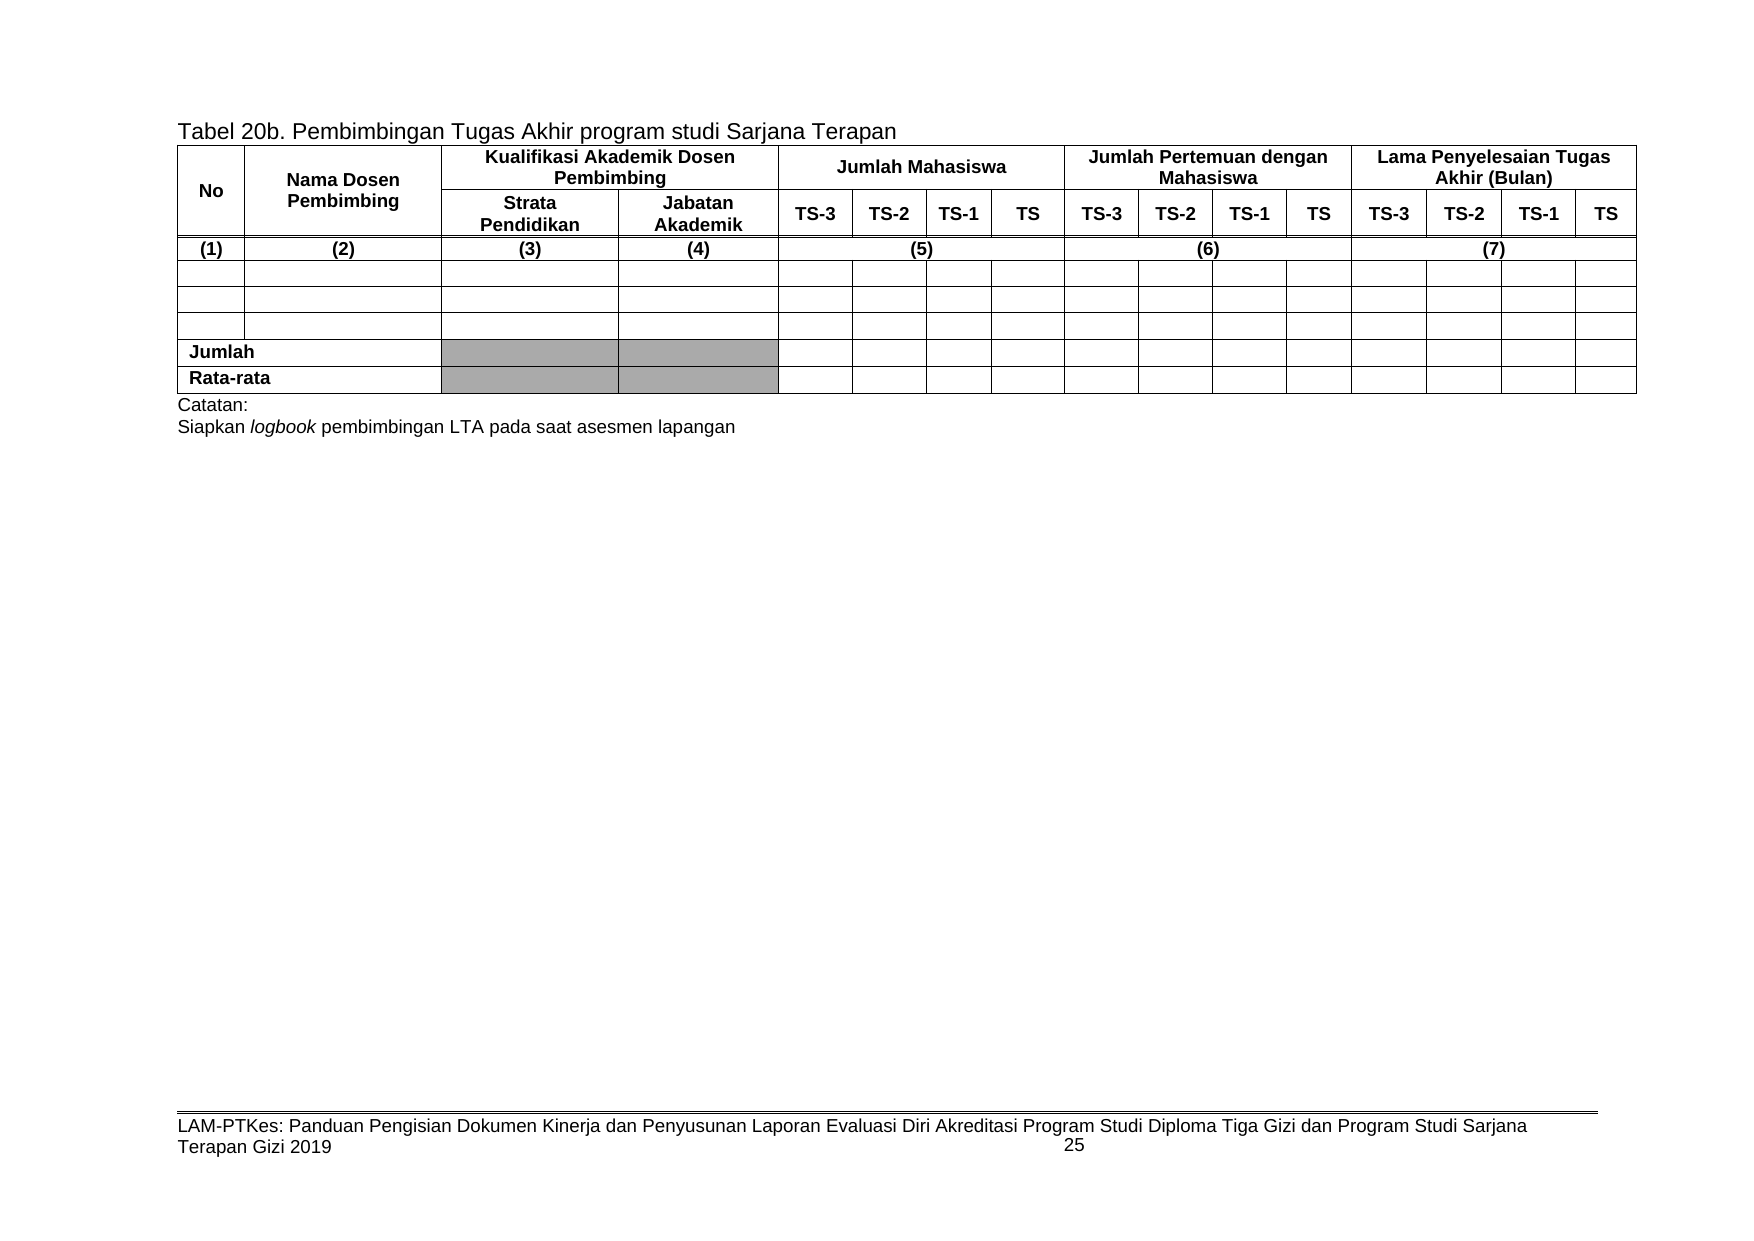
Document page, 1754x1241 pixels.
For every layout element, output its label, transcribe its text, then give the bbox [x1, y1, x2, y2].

table_cell Jumlah [178, 340, 441, 366]
table_cell [1352, 367, 1426, 393]
table_header Kualifikasi Akademik Dosen Pembimbing [442, 146, 778, 189]
table_cell [1502, 261, 1575, 286]
table_cell [1576, 287, 1636, 312]
table_cell (5) [779, 238, 1064, 259]
table_cell Strata Pendidikan [442, 190, 618, 235]
table_cell TS [992, 190, 1064, 235]
table_cell (4) [619, 238, 778, 259]
table_cell [178, 261, 244, 286]
table_cell [1576, 367, 1636, 393]
table_cell TS-1 [1502, 190, 1575, 235]
table_cell [1352, 261, 1426, 286]
table_cell TS [1287, 190, 1351, 235]
table_cell [619, 261, 778, 286]
table_cell TS-3 [1352, 190, 1426, 235]
table_cell [1213, 313, 1286, 339]
table_cell [1576, 261, 1636, 286]
table_cell [245, 287, 441, 312]
table_cell [442, 340, 618, 366]
table_cell [1065, 313, 1138, 339]
table_cell (7) [1352, 238, 1636, 259]
table_cell [1213, 340, 1286, 366]
table_cell [1213, 261, 1286, 286]
table_cell [1139, 340, 1212, 366]
table_cell [1427, 340, 1501, 366]
table_cell [1427, 367, 1501, 393]
table_cell (6) [1065, 238, 1351, 259]
table_cell [442, 367, 618, 393]
table_cell [853, 313, 926, 339]
table_cell (2) [245, 238, 441, 259]
table_cell [1287, 287, 1351, 312]
table_header Lama Penyelesaian Tugas Akhir (Bulan) [1352, 146, 1636, 189]
table_cell [853, 261, 926, 286]
table_cell [853, 340, 926, 366]
table_cell [992, 287, 1064, 312]
table_cell [779, 340, 852, 366]
table_cell TS-2 [1427, 190, 1501, 235]
table_cell [1065, 340, 1138, 366]
table_cell [1502, 340, 1575, 366]
table_cell [1502, 287, 1575, 312]
text Siapkan logbook pembimbingan LTA pada saat asesmen lapangan [177, 416, 1636, 437]
table_cell [1213, 367, 1286, 393]
table_cell [442, 313, 618, 339]
table_cell [1427, 261, 1501, 286]
table_cell [927, 340, 991, 366]
table_cell [1139, 367, 1212, 393]
table_cell [779, 287, 852, 312]
table_cell [1287, 367, 1351, 393]
table_cell [178, 287, 244, 312]
table_cell [927, 367, 991, 393]
table_cell [619, 367, 778, 393]
table_cell Jabatan Akademik [619, 190, 778, 235]
table_cell [1576, 313, 1636, 339]
table_cell TS-2 [853, 190, 926, 235]
table_cell [992, 261, 1064, 286]
table_cell TS-2 [1139, 190, 1212, 235]
table_cell [1427, 287, 1501, 312]
text Catatan: [177, 394, 1636, 416]
table_cell [1213, 287, 1286, 312]
table_cell [1139, 261, 1212, 286]
table_cell [779, 367, 852, 393]
table_cell [1139, 287, 1212, 312]
table_cell [927, 287, 991, 312]
table_cell [1139, 313, 1212, 339]
table_cell [1065, 261, 1138, 286]
table_header Jumlah Mahasiswa [779, 146, 1064, 189]
table_cell [442, 287, 618, 312]
table_cell [619, 287, 778, 312]
table_header No [178, 146, 244, 235]
table_header Jumlah Pertemuan dengan Mahasiswa [1065, 146, 1351, 189]
table_cell [178, 313, 244, 339]
text Tabel 20b. Pembimbingan Tugas Akhir program studi Sarjana Terapan [177, 118, 1636, 144]
table_cell TS [1576, 190, 1636, 235]
table_cell [442, 261, 618, 286]
table_cell [1427, 313, 1501, 339]
table_cell [245, 313, 441, 339]
table_cell [1352, 313, 1426, 339]
table_cell [927, 261, 991, 286]
table_cell [1287, 340, 1351, 366]
table_cell Rata-rata [178, 367, 441, 393]
table_cell TS-3 [779, 190, 852, 235]
table_cell [853, 287, 926, 312]
table_cell [619, 340, 778, 366]
table_header Nama Dosen Pembimbing [245, 146, 441, 235]
table_cell [1065, 287, 1138, 312]
table_cell [245, 261, 441, 286]
table_cell TS-3 [1065, 190, 1138, 235]
table_cell [779, 313, 852, 339]
table_cell TS-1 [1213, 190, 1286, 235]
table_cell [1065, 367, 1138, 393]
table_cell [992, 340, 1064, 366]
table_cell [1352, 340, 1426, 366]
table_cell [1502, 367, 1575, 393]
table_cell [1576, 340, 1636, 366]
table_cell [779, 261, 852, 286]
table_cell [1287, 313, 1351, 339]
table_cell [1502, 313, 1575, 339]
table_cell [1287, 261, 1351, 286]
table_cell [1352, 287, 1426, 312]
table_cell [853, 367, 926, 393]
table_cell (1) [178, 238, 244, 259]
table_cell [992, 367, 1064, 393]
table_cell (3) [442, 238, 618, 259]
table_cell TS-1 [927, 190, 991, 235]
table_cell [619, 313, 778, 339]
table_cell [992, 313, 1064, 339]
table_cell [927, 313, 991, 339]
